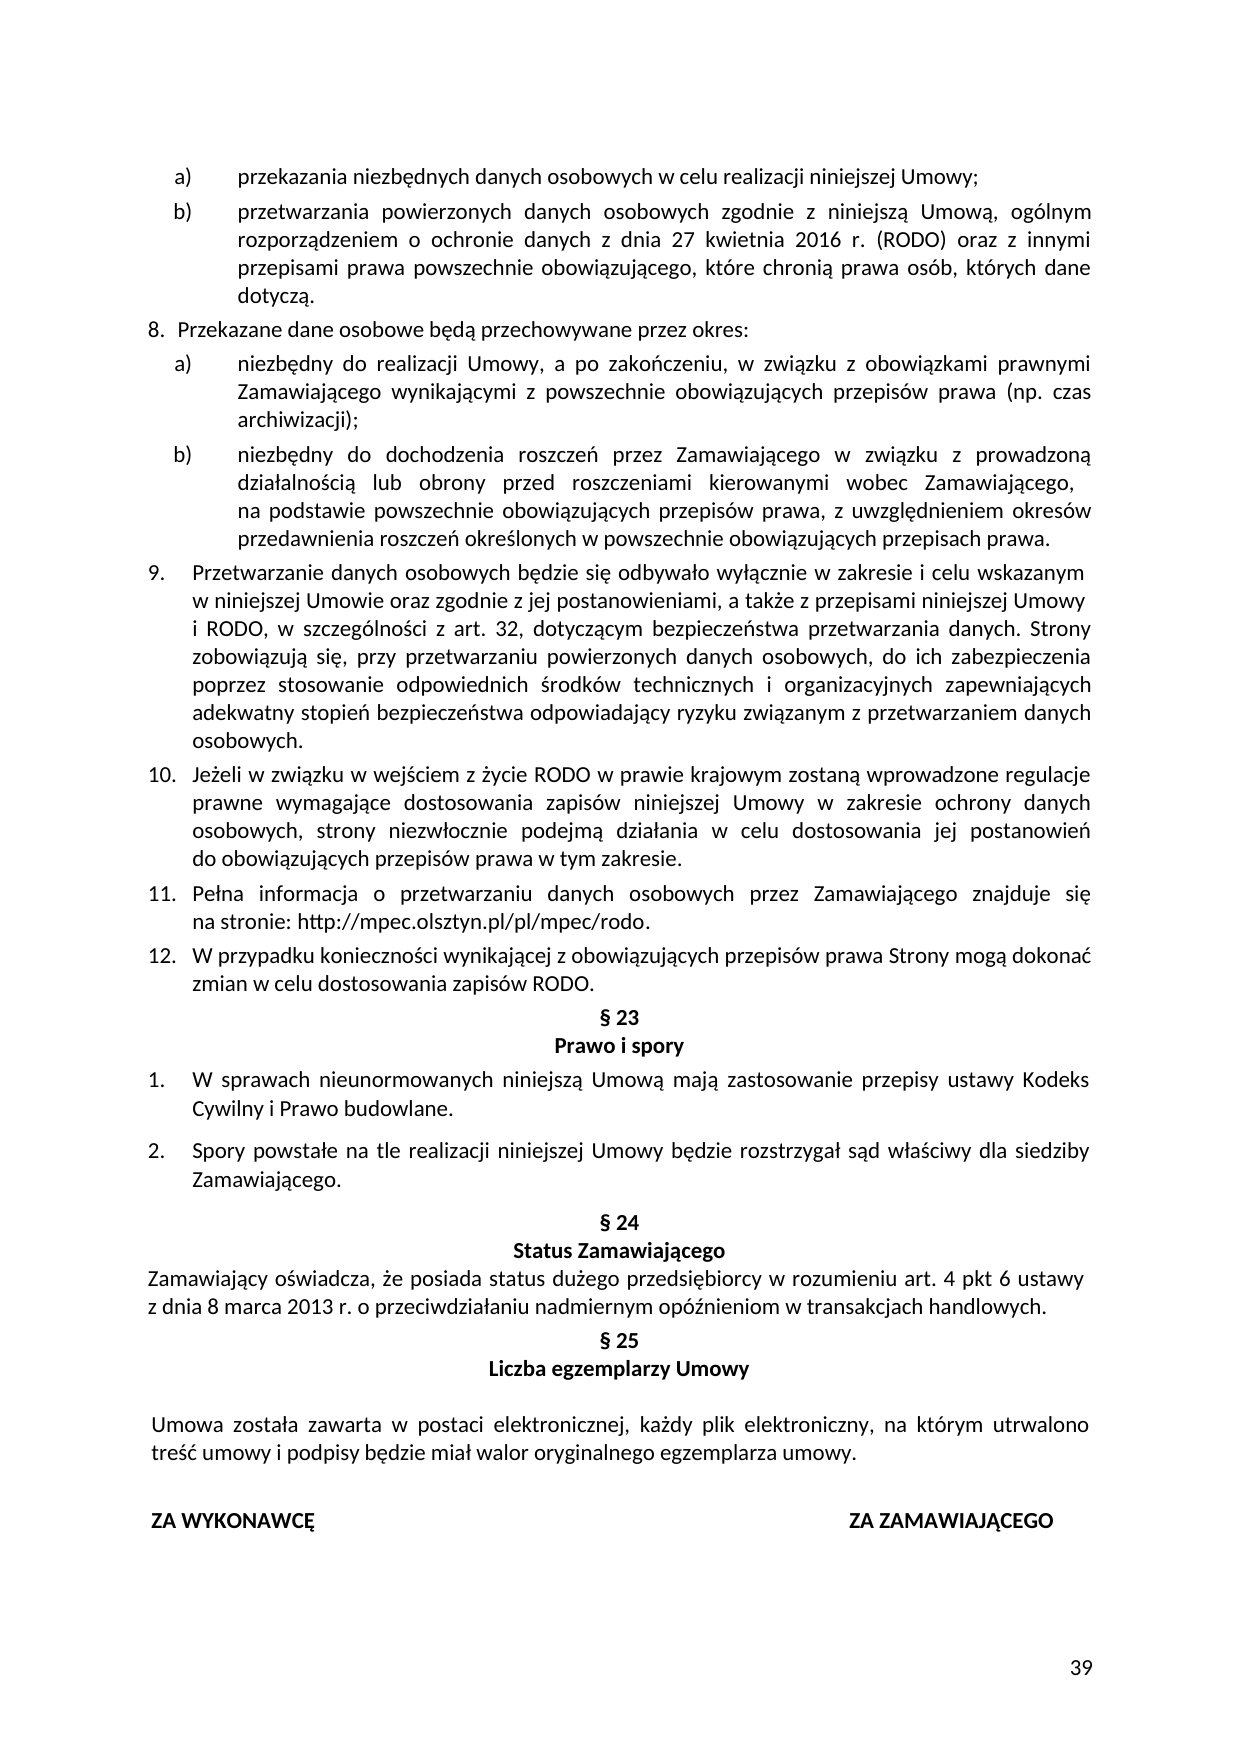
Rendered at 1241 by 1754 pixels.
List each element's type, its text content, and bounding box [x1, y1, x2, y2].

text Status Zamawiającego [148, 1236, 1091, 1264]
list przekazania niezbędnych danych osobowych w celu realizacji niniejszej Umowy; [192, 162, 1093, 191]
list przetwarzania powierzonych danych osobowych zgodnie z niniejszą Umową, ogólnym rozporządzeniem o ochronie danych z dnia 27 kwietnia 2016 r. (RODO) oraz z innymi przepisami prawa powszechnie obowiązującego, które chronią prawa osób, których dane dotyczą. [192, 197, 1093, 309]
list niezbędny do dochodzenia roszczeń przez Zamawiającego w związku z prowadzoną działalnością lub obrony przed roszczeniami kierowanymi wobec Zamawiającego, na podstawie powszechnie obowiązujących przepisów prawa, z uwzględnieniem okresów przedawnienia roszczeń określonych w powszechnie obowiązujących przepisach prawa. [192, 440, 1093, 552]
text § 23 [148, 1003, 1091, 1031]
list Spory powstałe na tle realizacji niniejszej Umowy będzie rozstrzygał sąd właściwy dla siedziby Zamawiającego. [148, 1137, 1091, 1193]
text Zamawiający oświadcza, że posiada status dużego przedsiębiorcy w rozumieniu art. 4 pkt 6 ustawy z dnia 8 marca 2013 r. o przeciwdziałaniu nadmiernym opóźnieniom w transakcjach handlowych. [148, 1264, 1093, 1320]
text Liczba egzemplarzy Umowy [148, 1354, 1091, 1382]
text Prawo i spory [148, 1031, 1091, 1059]
list Przetwarzanie danych osobowych będzie się odbywało wyłącznie w zakresie i celu wskazanym w niniejszej Umowie oraz zgodnie z jej postanowieniami, a także z przepisami niniejszej Umowy i RODO, w szczególności z art. 32, dotyczącym bezpieczeństwa przetwarzania danych. Strony zobowiązują się, przy przetwarzaniu powierzonych danych osobowych, do ich zabezpieczenia poprzez stosowanie odpowiednich środków technicznych i organizacyjnych zapewniających adekwatny stopień bezpieczeństwa odpowiadający ryzyku związanym z przetwarzaniem danych osobowych. [148, 558, 1093, 754]
text Umowa została zawarta w postaci elektronicznej, każdy plik elektroniczny, na którym utrwalono treść umowy i podpisy będzie miał walor oryginalnego egzemplarza umowy. [151, 1410, 1091, 1466]
list W sprawach nieunormowanych niniejszą Umową mają zastosowanie przepisy ustawy Kodeks Cywilny i Prawo budowlane. [148, 1066, 1091, 1122]
list niezbędny do realizacji Umowy, a po zakończeniu, w związku z obowiązkami prawnymi Zamawiającego wynikającymi z powszechnie obowiązujących przepisów prawa (np. czas archiwizacji); [192, 349, 1093, 433]
text § 25 [148, 1326, 1091, 1354]
list W przypadku konieczności wynikającej z obowiązujących przepisów prawa Strony mogą dokonać zmian w celu dostosowania zapisów RODO. [148, 941, 1093, 997]
list Przekazane dane osobowe będą przechowywane przez okres: [148, 315, 1093, 343]
list Pełna informacja o przetwarzaniu danych osobowych przez Zamawiającego znajduje się na stronie: http://mpec.olsztyn.pl/pl/mpec/rodo. [148, 879, 1093, 935]
text ZA WYKONAWCĘ ZA ZAMAWIAJĄCEGO [151, 1507, 1091, 1535]
text § 24 [148, 1208, 1091, 1236]
list Jeżeli w związku w wejściem z życie RODO w prawie krajowym zostaną wprowadzone regulacje prawne wymagające dostosowania zapisów niniejszej Umowy w zakresie ochrony danych osobowych, strony niezwłocznie podejmą działania w celu dostosowania jej postanowień do obowiązujących przepisów prawa w tym zakresie. [148, 760, 1093, 872]
